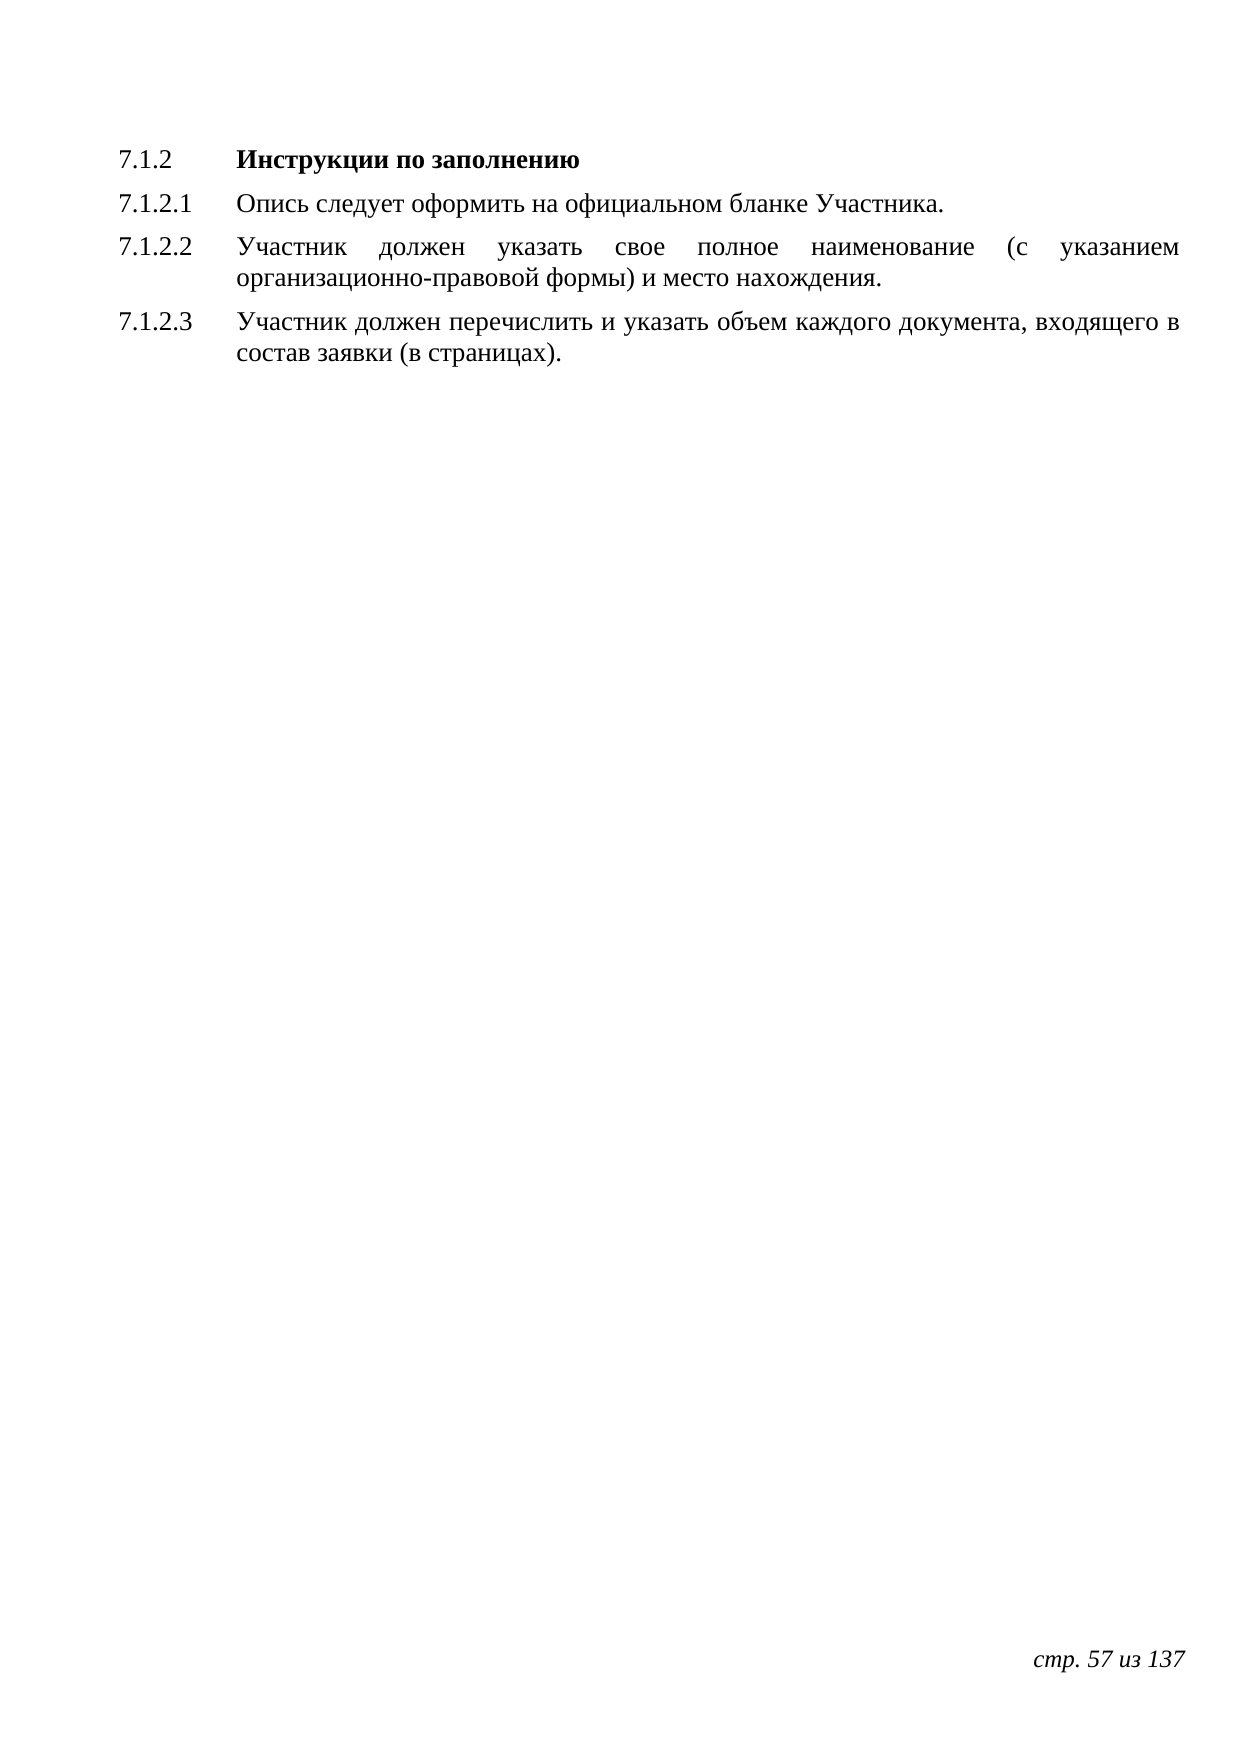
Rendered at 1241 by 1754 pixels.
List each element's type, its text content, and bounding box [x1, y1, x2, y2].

list Инструкции по заполнению [118, 143, 1181, 174]
list Участник должен перечислить и указать объем каждого документа, входящего в состав заявки (в страницах). [118, 305, 1181, 367]
list Опись следует оформить на официальном бланке Участника. [118, 187, 1181, 218]
list Участник должен указать свое полное наименование (с указанием организационно-правовой формы) и место нахождения. [118, 230, 1181, 293]
